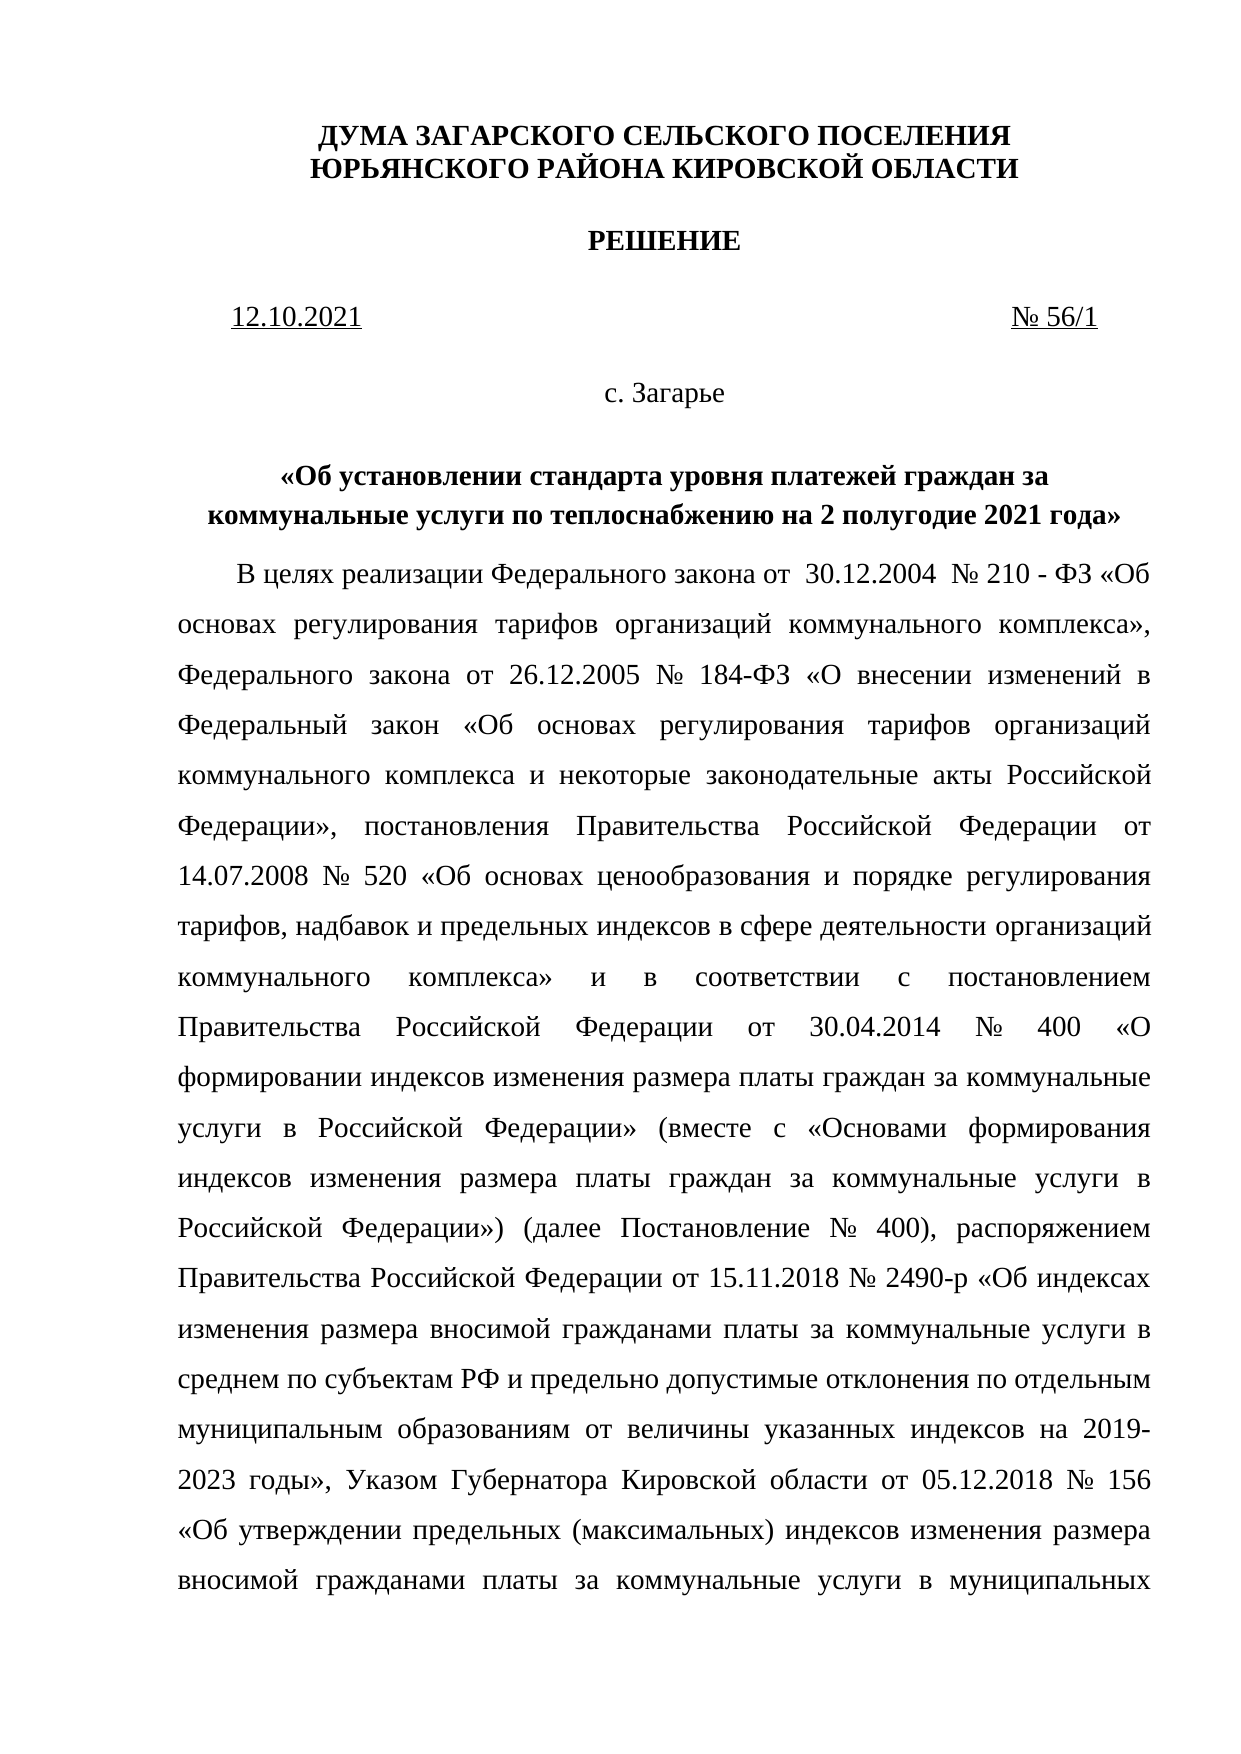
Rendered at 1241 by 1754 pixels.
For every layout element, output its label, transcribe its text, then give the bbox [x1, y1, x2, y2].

text юрьянского района Кировской области [177, 152, 1152, 185]
text с. Загарье [177, 375, 1152, 408]
text 12.10.2021 № 56/1 [177, 299, 1152, 332]
text РЕШЕНИЕ [177, 223, 1152, 256]
text «Об установлении стандарта уровня платежей граждан за коммунальные услуги по теплоснабжению на 2 полугодие 2021 года» [177, 458, 1152, 530]
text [177, 556, 1152, 1596]
text дума Загарского СЕЛЬСКОГО ПОСЕЛЕНИЯ [177, 118, 1152, 152]
